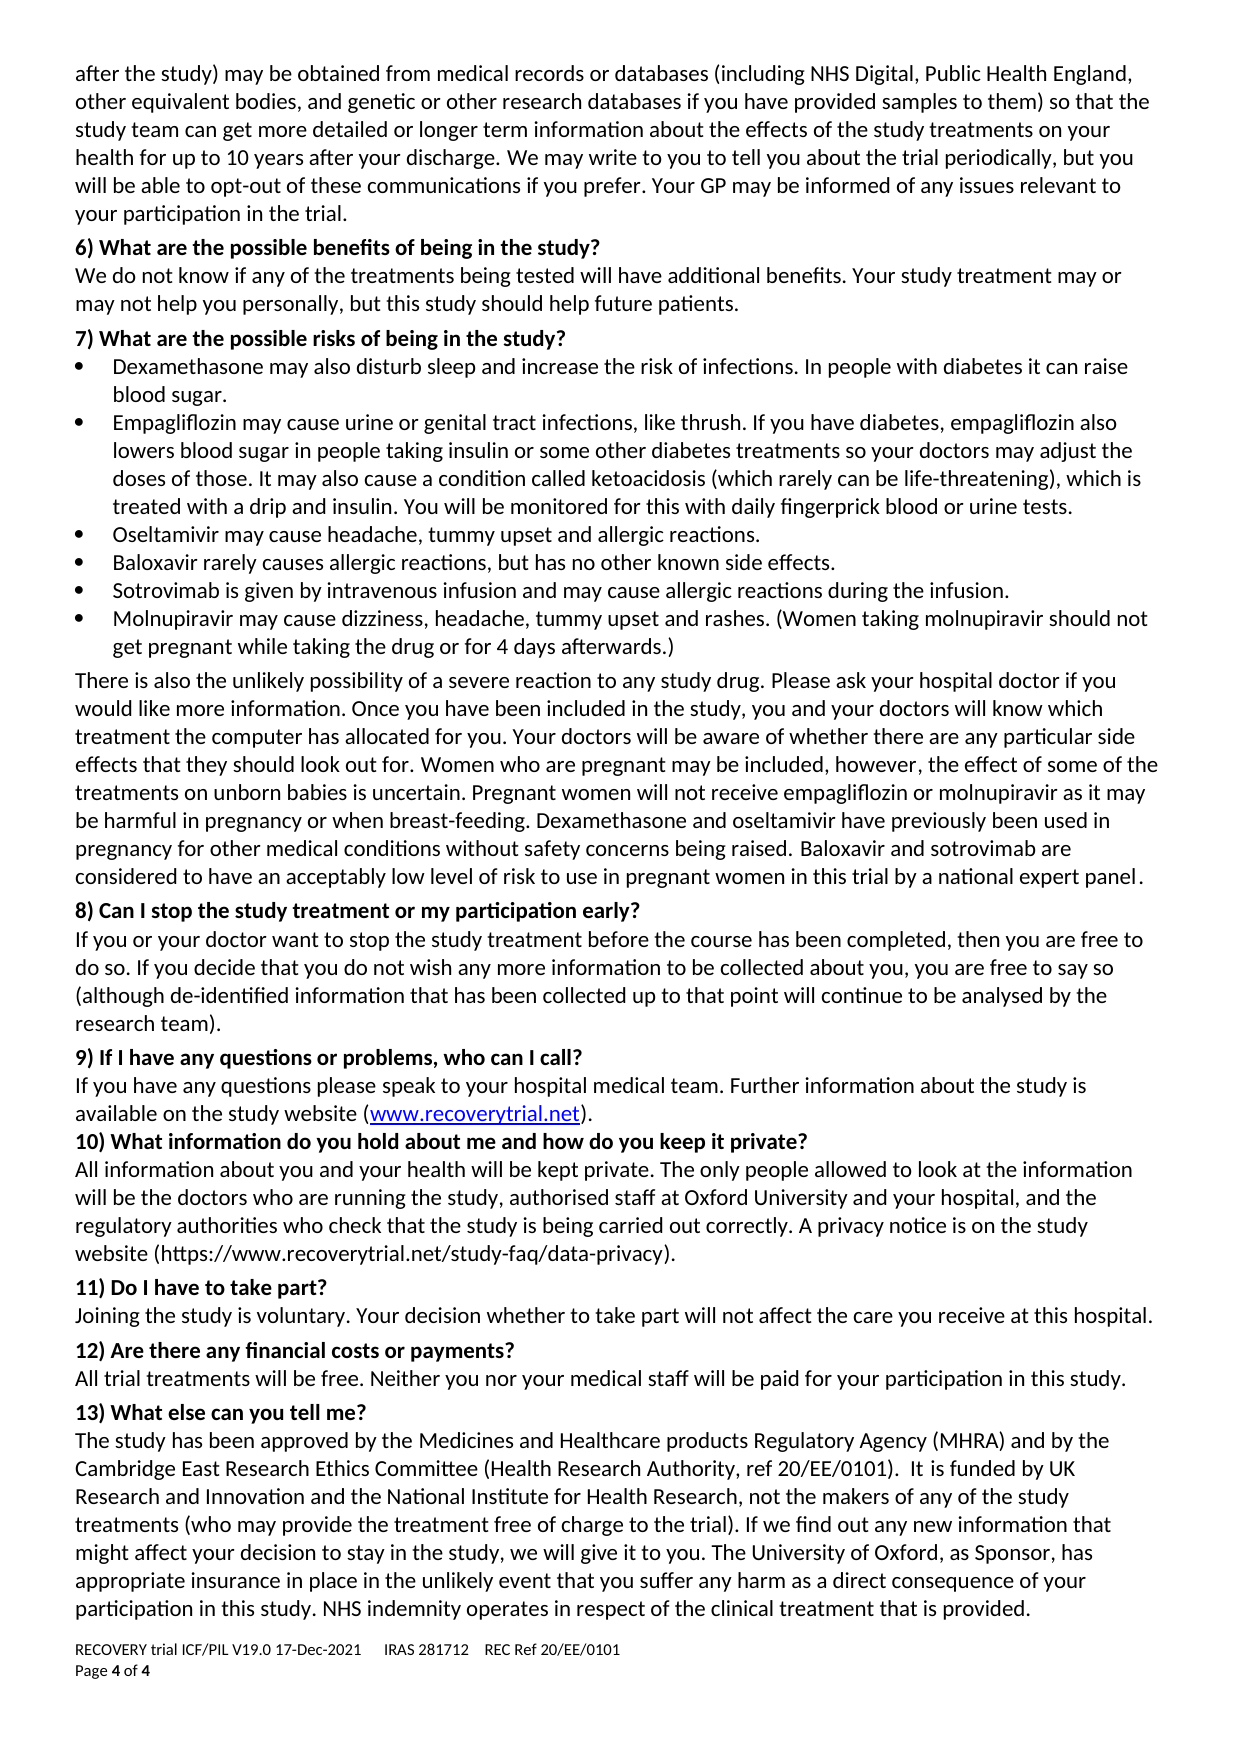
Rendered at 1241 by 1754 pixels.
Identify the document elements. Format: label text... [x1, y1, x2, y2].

text 13) What else can you tell me? [75, 1398, 1165, 1426]
text 10) What information do you hold about me and how do you keep it private? [75, 1127, 1165, 1155]
text All trial treatments will be free. Neither you nor your medical staff will be paid for your participation in this study. [75, 1364, 1165, 1392]
text There is also the unlikely possibility of a severe reaction to any study drug. Please ask your hospital doctor if you would like more information. Once you have been included in the study, you and your doctors will know which treatment the computer has allocated for you. Your doctors will be aware of whether there are any particular side effects that they should look out for. Women who are pregnant may be included, however, the effect of some of the treatments on unborn babies is uncertain. Pregnant women will not receive empagliflozin or molnupiravir as it may be harmful in pregnancy or when breast-feeding. Dexamethasone and oseltamivir have previously been used in pregnancy for other medical conditions without safety concerns being raised. Baloxavir and sotrovimab are considered to have an acceptably low level of risk to use in pregnant women in this trial by a national expert panel. [75, 666, 1165, 890]
text 9) If I have any questions or problems, who can I call? [75, 1043, 1165, 1071]
text All information about you and your health will be kept private. The only people allowed to look at the information will be the doctors who are running the study, authorised staff at Oxford University and your hospital, and the regulatory authorities who check that the study is being carried out correctly. A privacy notice is on the study website (https://www.recoverytrial.net/study-faq/data-privacy). [75, 1155, 1165, 1267]
list Baloxavir rarely causes allergic reactions, but has no other known side effects. [75, 548, 1165, 576]
text 6) What are the possible benefits of being in the study? [75, 233, 1165, 261]
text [75, 59, 1165, 227]
text The study has been approved by the Medicines and Healthcare products Regulatory Agency (MHRA) and by the Cambridge East Research Ethics Committee (Health Research Authority, ref 20/EE/0101). It is funded by UK Research and Innovation and the National Institute for Health Research, not the makers of any of the study treatments (who may provide the treatment free of charge to the trial). If we find out any new information that might affect your decision to stay in the study, we will give it to you. The University of Oxford, as Sponsor, has appropriate insurance in place in the unlikely event that you suffer any harm as a direct consequence of your participation in this study. NHS indemnity operates in respect of the clinical treatment that is provided. [75, 1426, 1165, 1622]
list Oseltamivir may cause headache, tummy upset and allergic reactions. [75, 520, 1165, 548]
text Joining the study is voluntary. Your decision whether to take part will not affect the care you receive at this hospital. [75, 1301, 1165, 1329]
text 12) Are there any financial costs or payments? [75, 1336, 1165, 1364]
text If you have any questions please speak to your hospital medical team. Further information about the study is available on the study website (www.recoverytrial.net). [75, 1071, 1165, 1127]
list Molnupiravir may cause dizziness, headache, tummy upset and rashes. (Women taking molnupiravir should not get pregnant while taking the drug or for 4 days afterwards.) [75, 604, 1165, 660]
text 11) Do I have to take part? [75, 1273, 1165, 1301]
list Sotrovimab is given by intravenous infusion and may cause allergic reactions during the infusion. [75, 576, 1165, 604]
text If you or your doctor want to stop the study treatment before the course has been completed, then you are free to do so. If you decide that you do not wish any more information to be collected about you, you are free to say so (although de-identified information that has been collected up to that point will continue to be analysed by the research team). [75, 925, 1165, 1037]
list Dexamethasone may also disturb sleep and increase the risk of infections. In people with diabetes it can raise blood sugar. [75, 352, 1165, 408]
list Empagliflozin may cause urine or genital tract infections, like thrush. If you have diabetes, empagliflozin also lowers blood sugar in people taking insulin or some other diabetes treatments so your doctors may adjust the doses of those. It may also cause a condition called ketoacidosis (which rarely can be life-threatening), which is treated with a drip and insulin. You will be monitored for this with daily fingerprick blood or urine tests. [75, 408, 1165, 520]
text 7) What are the possible risks of being in the study? [75, 324, 1165, 352]
text We do not know if any of the treatments being tested will have additional benefits. Your study treatment may or may not help you personally, but this study should help future patients. [75, 261, 1165, 317]
text 8) Can I stop the study treatment or my participation early? [75, 897, 1165, 925]
